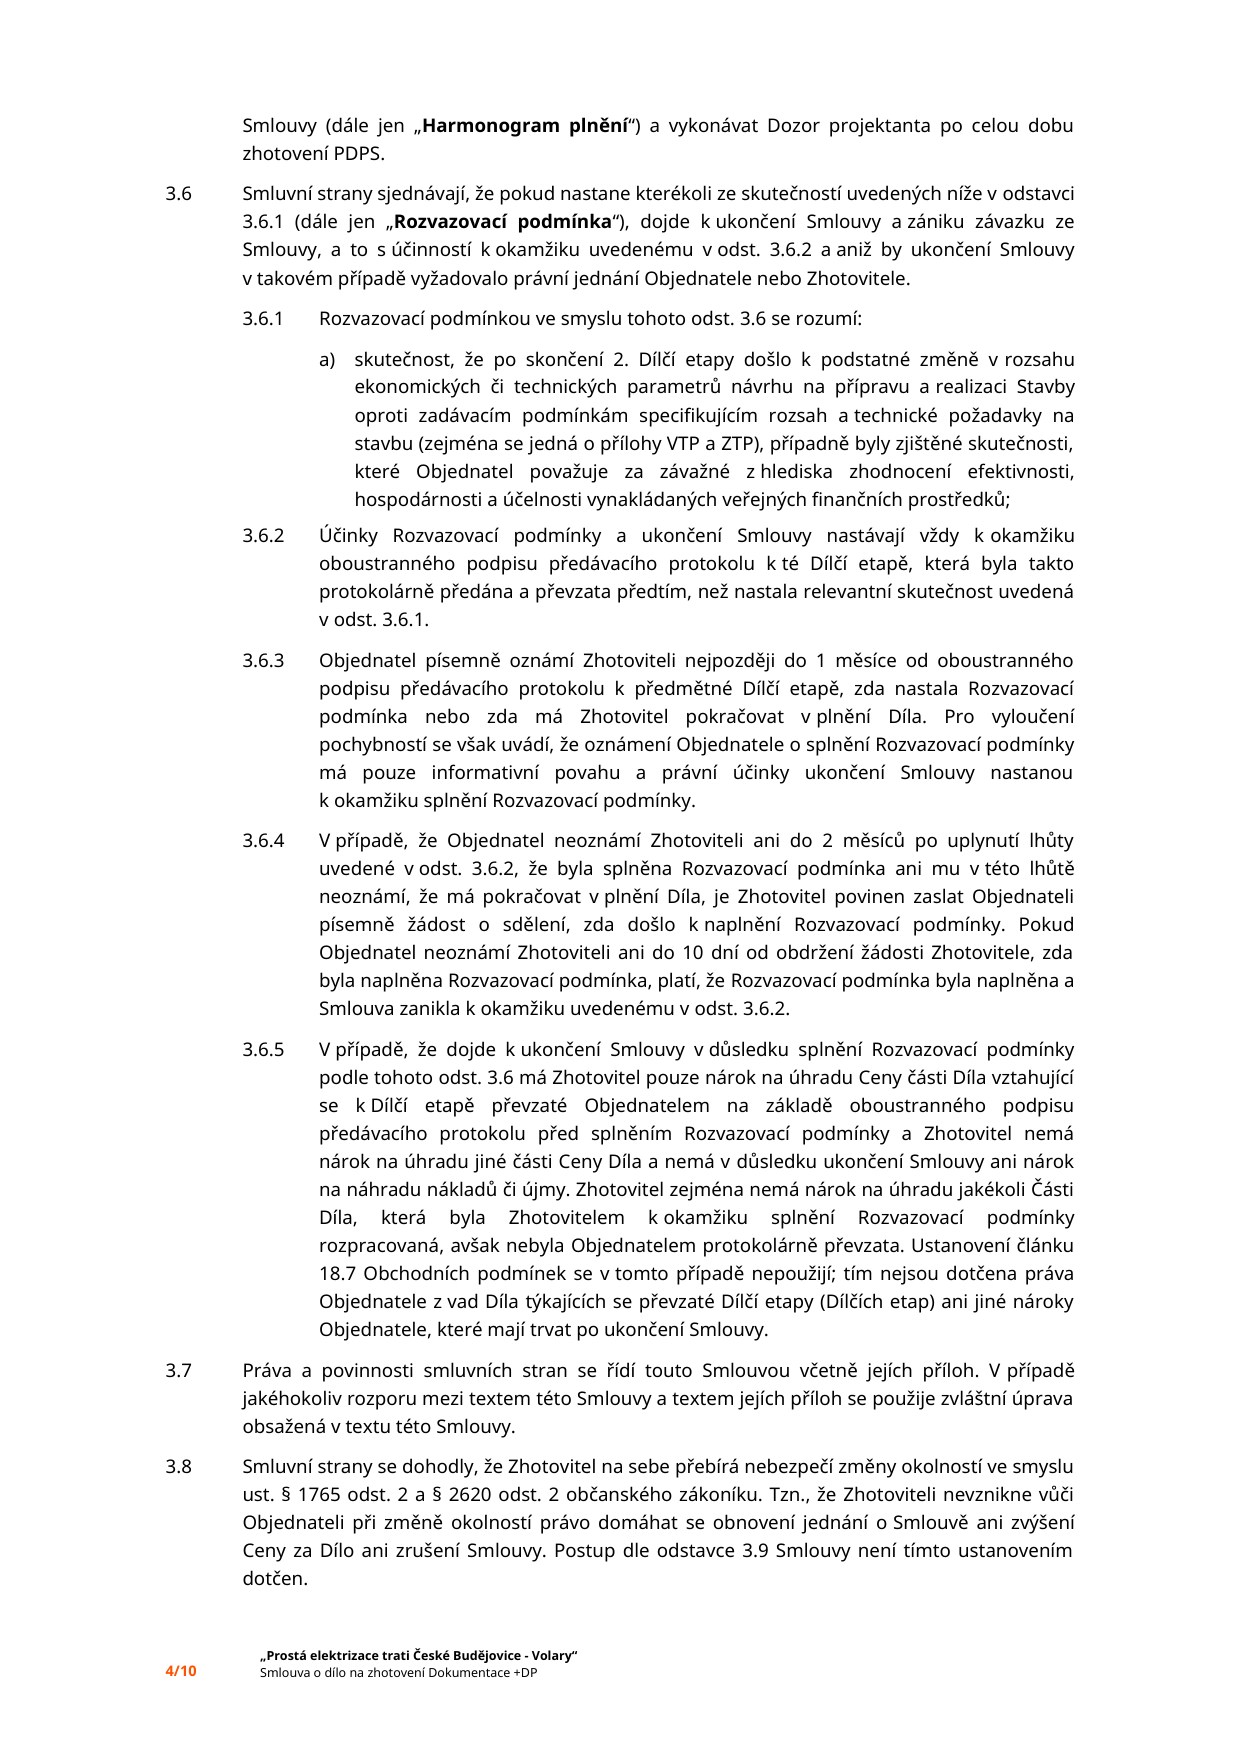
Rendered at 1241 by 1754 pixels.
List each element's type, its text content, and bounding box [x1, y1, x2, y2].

text V případě, že dojde k ukončení Smlouvy v důsledku splnění Rozvazovací podmínky podle tohoto odst. 3.6 má Zhotovitel pouze nárok na úhradu Ceny části Díla vztahující se k Dílčí etapě převzaté Objednatelem na základě oboustranného podpisu předávacího protokolu před splněním Rozvazovací podmínky a Zhotovitel nemá nárok na úhradu jiné části Ceny Díla a nemá v důsledku ukončení Smlouvy ani nárok na náhradu nákladů či újmy. Zhotovitel zejména nemá nárok na úhradu jakékoli Části Díla, která byla Zhotovitelem k okamžiku splnění Rozvazovací podmínky rozpracovaná, avšak nebyla Objednatelem protokolárně převzata. Ustanovení článku 18.7 Obchodních podmínek se v tomto případě nepoužijí; tím nejsou dotčena práva Objednatele z vad Díla týkajících se převzaté Dílčí etapy (Dílčích etap) ani jiné nároky Objednatele, které mají trvat po ukončení Smlouvy. [242, 1036, 1075, 1342]
text Smluvní strany sjednávají, že pokud nastane kterékoli ze skutečností uvedených níže v odstavci 3.6.1 (dále jen „Rozvazovací podmínka“), dojde k ukončení Smlouvy a zániku závazku ze Smlouvy, a to s účinností k okamžiku uvedenému v odst. 3.6.2 a aniž by ukončení Smlouvy v takovém případě vyžadovalo právní jednání Objednatele nebo Zhotovitele. [165, 181, 1075, 290]
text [165, 112, 1075, 166]
text Účinky Rozvazovací podmínky a ukončení Smlouvy nastávají vždy k okamžiku oboustranného podpisu předávacího protokolu k té Dílčí etapě, která byla takto protokolárně předána a převzata předtím, než nastala relevantní skutečnost uvedená v odst. 3.6.1. [242, 522, 1075, 632]
text Objednatel písemně oznámí Zhotoviteli nejpozději do 1 měsíce od oboustranného podpisu předávacího protokolu k předmětné Dílčí etapě, zda nastala Rozvazovací podmínka nebo zda má Zhotovitel pokračovat v plnění Díla. Pro vyloučení pochybností se však uvádí, že oznámení Objednatele o splnění Rozvazovací podmínky má pouze informativní povahu a právní účinky ukončení Smlouvy nastanou k okamžiku splnění Rozvazovací podmínky. [242, 647, 1075, 812]
text Rozvazovací podmínkou ve smyslu tohoto odst. 3.6 se rozumí: [242, 305, 1075, 331]
text Práva a povinnosti smluvních stran se řídí touto Smlouvou včetně jejích příloh. V případě jakéhokoliv rozporu mezi textem této Smlouvy a textem jejích příloh se použije zvláštní úprava obsažená v textu této Smlouvy. [165, 1357, 1075, 1438]
list Smluvní strany se dohodly, že Zhotovitel na sebe přebírá nebezpečí změny okolností ve smyslu ust. § 1765 odst. 2 a § 2620 odst. 2 občanského zákoníku. Tzn., že Zhotoviteli nevznikne vůči Objednateli při změně okolností právo domáhat se obnovení jednání o Smlouvě ani zvýšení Ceny za Dílo ani zrušení Smlouvy. Postup dle odstavce 3.9 Smlouvy není tímto ustanovením dotčen. [165, 1453, 1075, 1591]
text skutečnost, že po skončení 2. Dílčí etapy došlo k podstatné změně v rozsahu ekonomických či technických parametrů návrhu na přípravu a realizaci Stavby oproti zadávacím podmínkám specifikujícím rozsah a technické požadavky na stavbu (zejména se jedná o přílohy VTP a ZTP), případně byly zjištěné skutečnosti, které Objednatel považuje za závažné z hlediska zhodnocení efektivnosti, hospodárnosti a účelnosti vynakládaných veřejných finančních prostředků; [319, 346, 1075, 511]
text V případě, že Objednatel neoznámí Zhotoviteli ani do 2 měsíců po uplynutí lhůty uvedené v odst. 3.6.2, že byla splněna Rozvazovací podmínka ani mu v této lhůtě neoznámí, že má pokračovat v plnění Díla, je Zhotovitel povinen zaslat Objednateli písemně žádost o sdělení, zda došlo k naplnění Rozvazovací podmínky. Pokud Objednatel neoznámí Zhotoviteli ani do 10 dní od obdržení žádosti Zhotovitele, zda byla naplněna Rozvazovací podmínka, platí, že Rozvazovací podmínka byla naplněna a Smlouva zanikla k okamžiku uvedenému v odst. 3.6.2. [242, 827, 1075, 1021]
